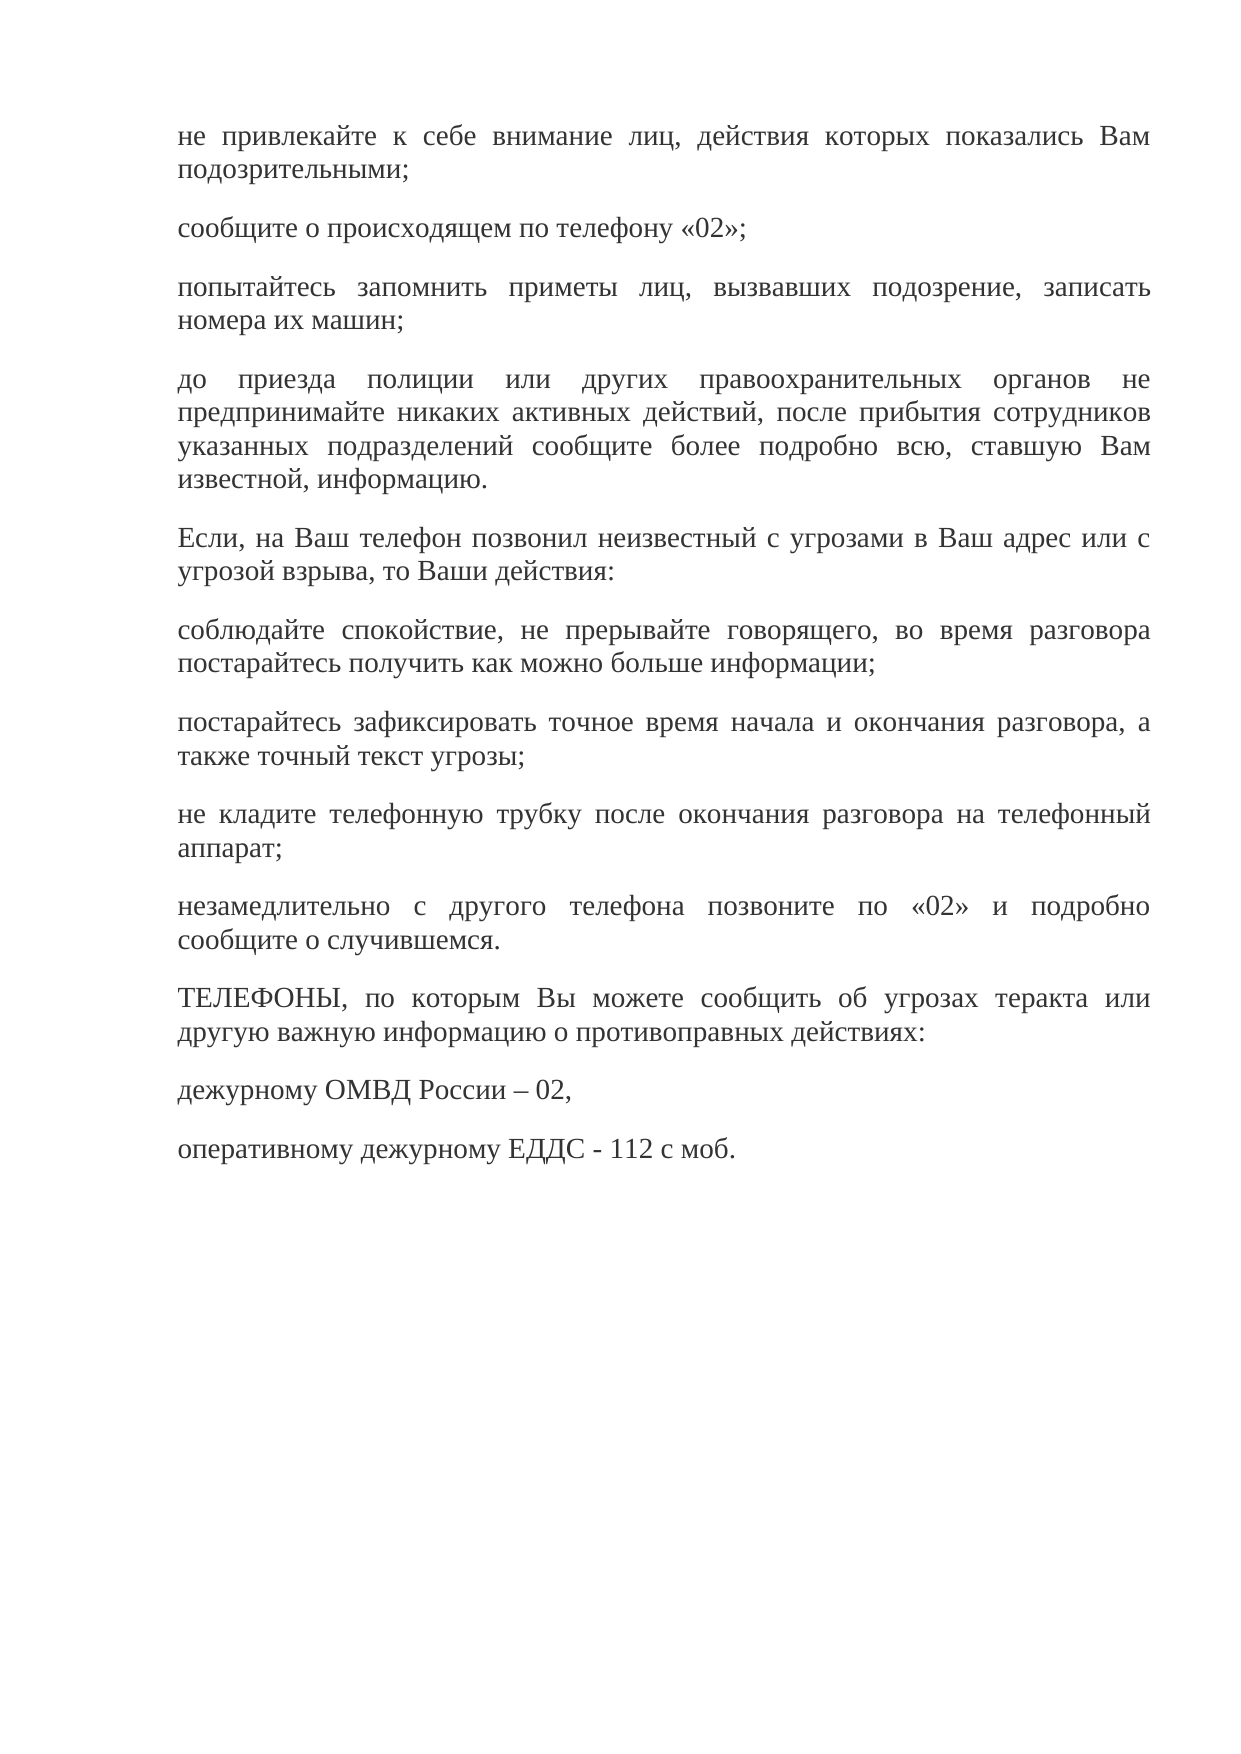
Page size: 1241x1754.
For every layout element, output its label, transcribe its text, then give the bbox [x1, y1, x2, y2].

text не привлекайте к себе внимание лиц, действия которых показались Вам подозрительными; [177, 118, 1152, 185]
text сообщите о происходящем по телефону «02»; [177, 210, 1152, 244]
text дежурному ОМВД России – 02, [177, 1072, 1152, 1106]
text незамедлительно с другого телефона позвоните по «02» и подробно сообщите о случившемся. [177, 888, 1152, 955]
text постарайтесь зафиксировать точное время начала и окончания разговора, а также точный текст угрозы; [177, 704, 1152, 771]
text ТЕЛЕФОНЫ, по которым Вы можете сообщить об угрозах теракта или другую важную информацию о противоправных действиях: [177, 980, 1152, 1047]
text оперативному дежурному ЕДДС - 112 с моб. [177, 1131, 1152, 1164]
text Если, на Ваш телефон позвонил неизвестный с угрозами в Ваш адрес или с угрозой взрыва, то Ваши действия: [177, 520, 1152, 587]
text до приезда полиции или других правоохранительных органов не предпринимайте никаких активных действий, после прибытия сотрудников указанных подразделений сообщите более подробно всю, ставшую Вам известной, информацию. [177, 361, 1152, 495]
text попытайтесь запомнить приметы лиц, вызвавших подозрение, записать номера их машин; [177, 269, 1152, 336]
text соблюдайте спокойствие, не прерывайте говорящего, во время разговора постарайтесь получить как можно больше информации; [177, 612, 1152, 679]
text не кладите телефонную трубку после окончания разговора на телефонный аппарат; [177, 796, 1152, 863]
